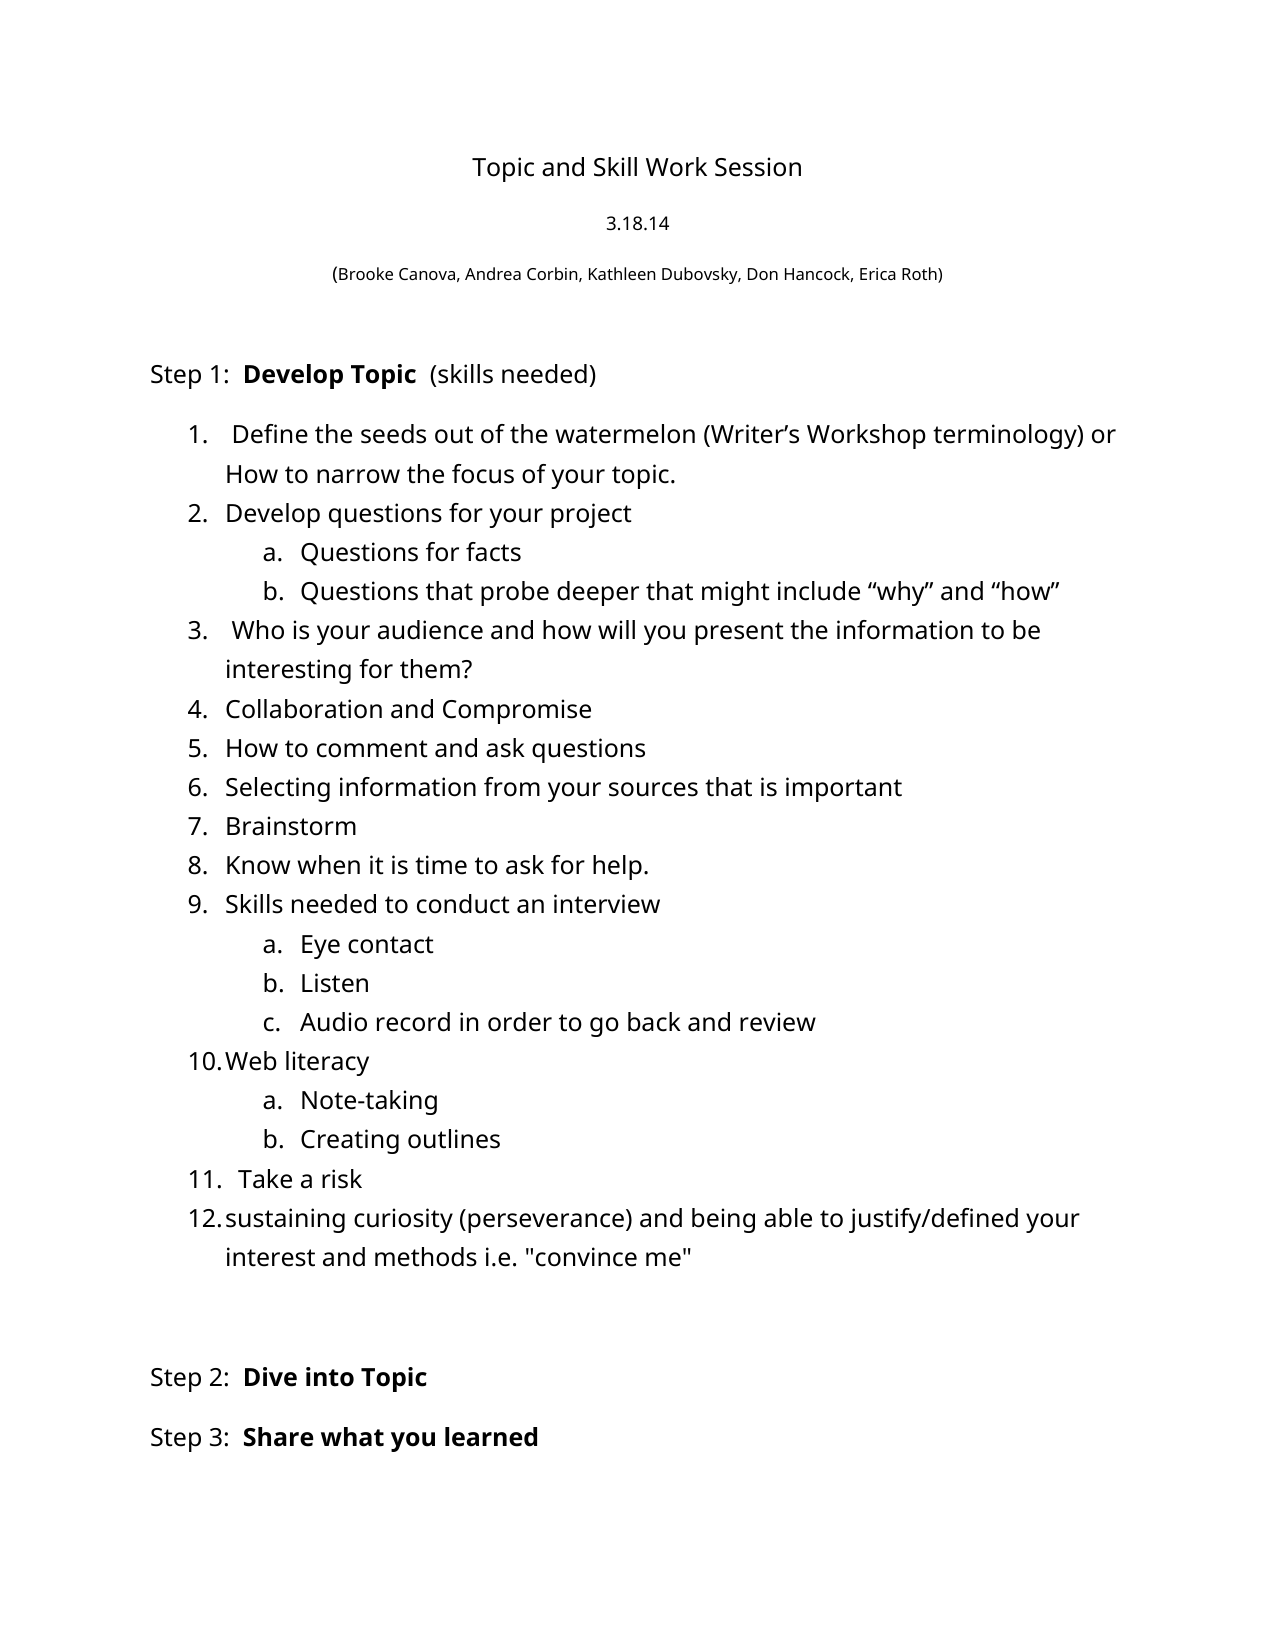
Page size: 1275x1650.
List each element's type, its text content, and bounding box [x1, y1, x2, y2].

list How to comment and ask questions [187, 730, 1125, 764]
list Define the seeds out of the watermelon (Writer’s Workshop terminology) or How to narrow the focus of your topic. [187, 417, 1125, 490]
list Selecting information from your sources that is important [187, 769, 1125, 804]
text Step 2: Dive into Topic [150, 1359, 1125, 1394]
text (Brooke Canova, Andrea Corbin, Kathleen Dubovsky, Don Hancock, Erica Roth) [150, 260, 1125, 286]
list Take a risk [187, 1161, 1125, 1195]
text Step 1: Develop Topic (skills needed) [150, 357, 1125, 391]
text Topic and Skill Work Session [150, 150, 1125, 184]
list Creating outlines [262, 1122, 1125, 1156]
list Skills needed to conduct an interview [187, 887, 1125, 921]
list Know when it is time to ask for help. [187, 848, 1125, 882]
list Audio record in order to go back and review [262, 1004, 1125, 1039]
list Questions for facts [262, 534, 1125, 569]
text Step 3: Share what you learned [150, 1419, 1125, 1454]
list Who is your audience and how will you present the information to be interesting for them? [187, 613, 1125, 686]
list Listen [262, 965, 1125, 999]
list sustaining curiosity (perseverance) and being able to justify/defined your interest and methods i.e. "convince me" [187, 1200, 1125, 1274]
list Web literacy [187, 1044, 1125, 1078]
list Develop questions for your project [187, 495, 1125, 529]
list Eye contact [262, 926, 1125, 960]
list Note-taking [262, 1083, 1125, 1117]
list Collaboration and Compromise [187, 691, 1125, 725]
text 3.18.14 [150, 210, 1125, 236]
list Brainstorm [187, 809, 1125, 843]
list Questions that probe deeper that might include “why” and “how” [262, 574, 1125, 608]
